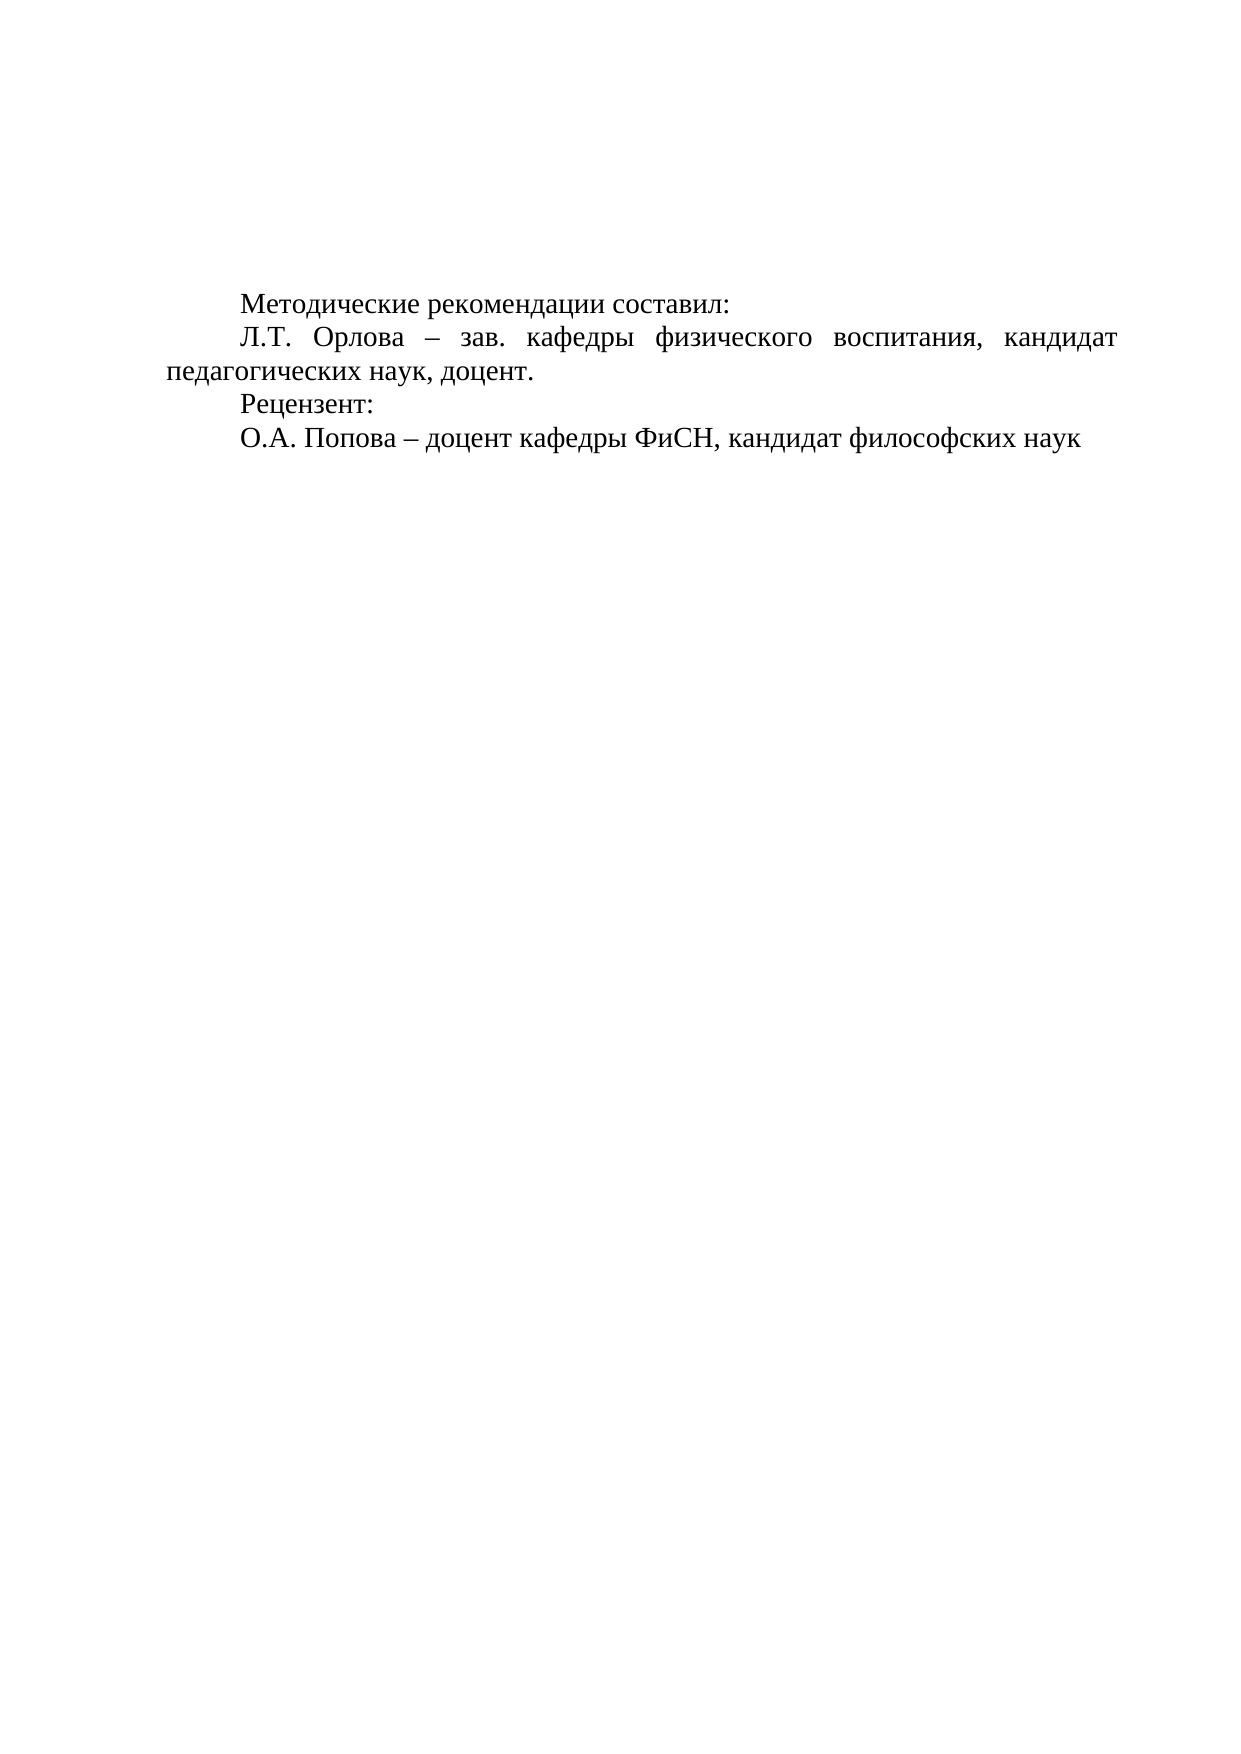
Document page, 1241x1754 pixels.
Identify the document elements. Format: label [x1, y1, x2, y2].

table_cell [155, 118, 1129, 1611]
